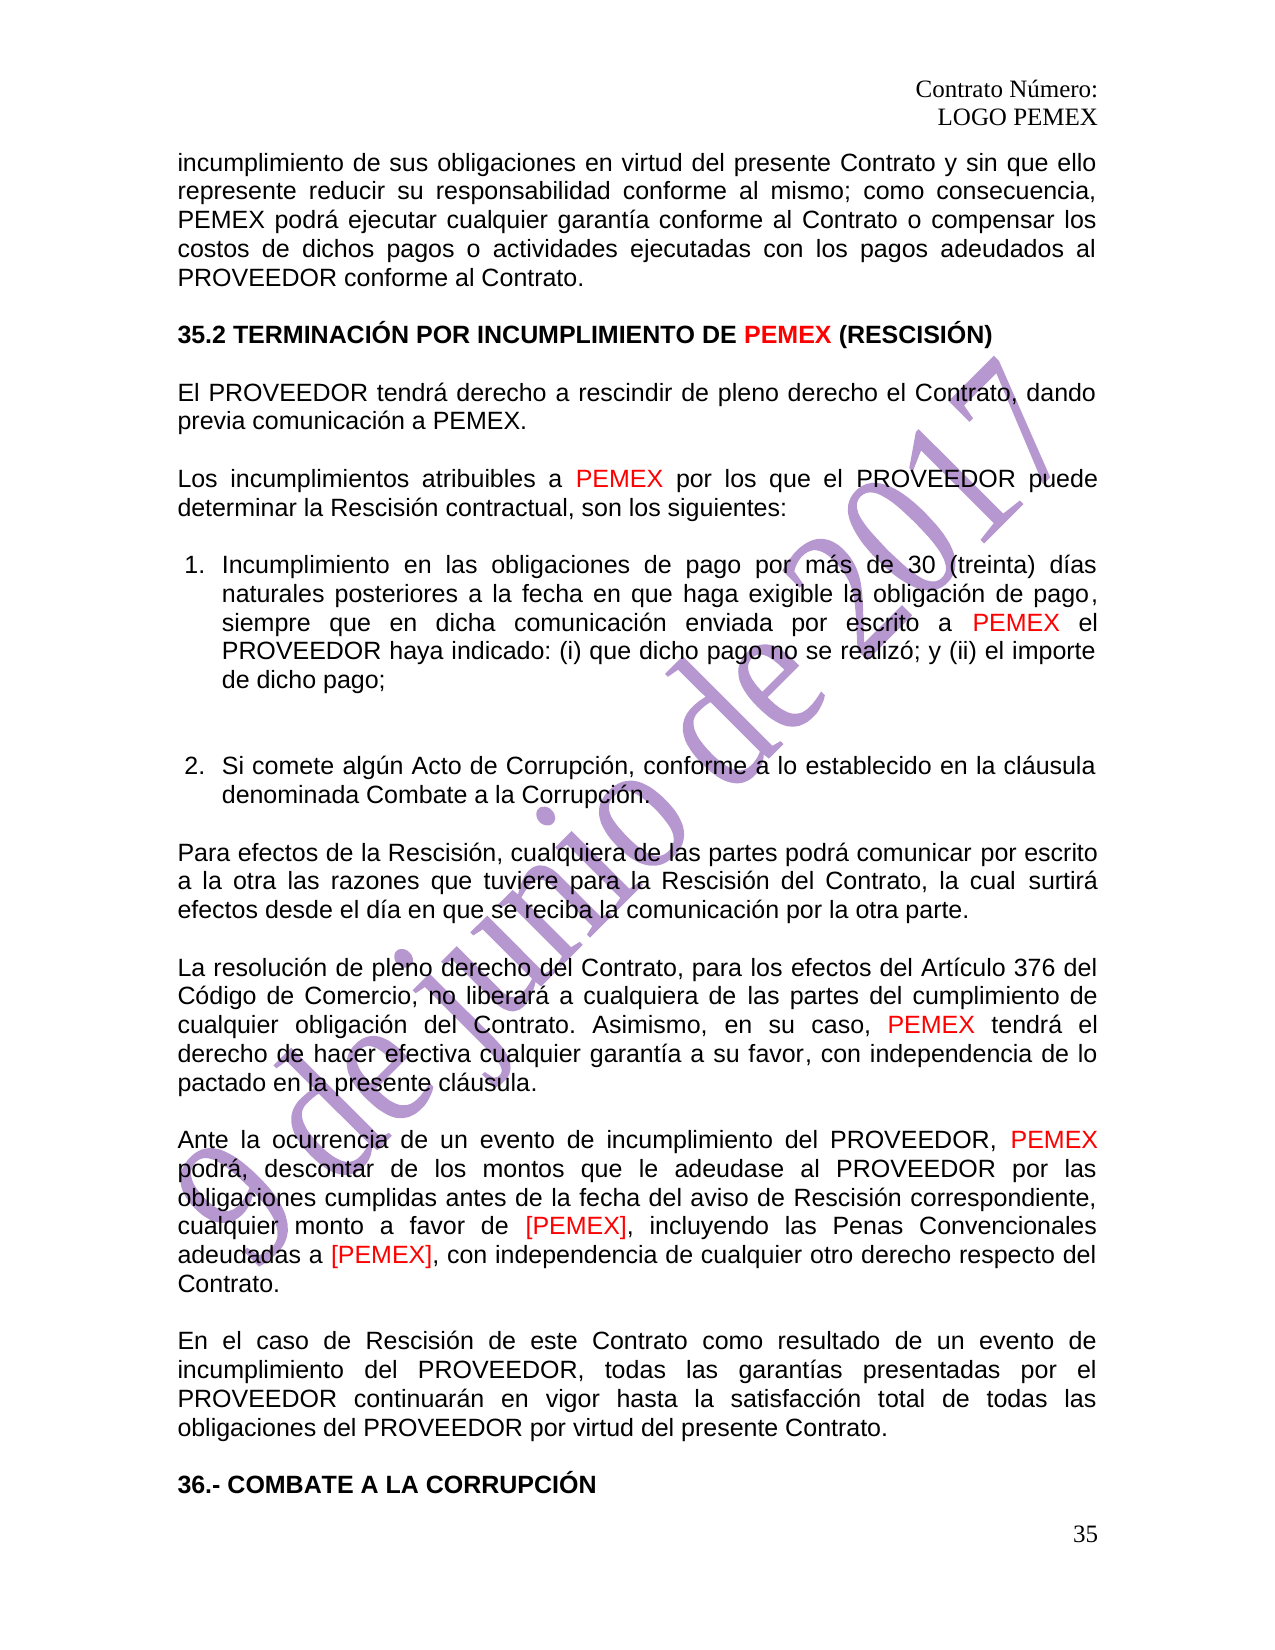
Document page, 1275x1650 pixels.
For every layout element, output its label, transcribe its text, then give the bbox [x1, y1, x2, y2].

text El PROVEEDOR tendrá derecho a rescindir de pleno derecho el Contrato, dando previa comunicación a PEMEX. [177, 378, 1098, 435]
list Si comete algún Acto de Corrupción, conforme a lo establecido en la cláusula denominada Combate a la Corrupción. [184, 751, 1098, 809]
text La resolución de pleno derecho del Contrato, para los efectos del Artículo 376 del Código de Comercio, no liberará a cualquiera de las partes del cumplimiento de cualquier obligación del Contrato. Asimismo, en su caso, PEMEX tendrá el derecho de hacer efectiva cualquier garantía a su favor, con independencia de lo pactado en la presente cláusula. [177, 953, 1098, 1096]
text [177, 148, 1098, 291]
text Ante la ocurrencia de un evento de incumplimiento del PROVEEDOR, PEMEX podrá, descontar de los montos que le adeudase al PROVEEDOR por las obligaciones cumplidas antes de la fecha del aviso de Rescisión correspondiente, cualquier monto a favor de [PEMEX], incluyendo las Penas Convencionales adeudadas a [PEMEX], con independencia de cualquier otro derecho respecto del Contrato. [177, 1125, 1098, 1298]
text Los incumplimientos atribuibles a PEMEX por los que el PROVEEDOR puede determinar la Rescisión contractual, son los siguientes: [177, 464, 1098, 521]
text 35.2 TERMINACIÓN POR INCUMPLIMIENTO DE PEMEX (RESCISIÓN) [177, 320, 1098, 349]
text En el caso de Rescisión de este Contrato como resultado de un evento de incumplimiento del PROVEEDOR, todas las garantías presentadas por el PROVEEDOR continuarán en vigor hasta la satisfacción total de todas las obligaciones del PROVEEDOR por virtud del presente Contrato. [177, 1326, 1098, 1441]
text Para efectos de la Rescisión, cualquiera de las partes podrá comunicar por escrito a la otra las razones que tuviere para la Rescisión del Contrato, la cual surtirá efectos desde el día en que se reciba la comunicación por la otra parte. [177, 838, 1098, 924]
list Incumplimiento en las obligaciones de pago por más de 30 (treinta) días naturales posteriores a la fecha en que haga exigible la obligación de pago, siempre que en dicha comunicación enviada por escrito a PEMEX el PROVEEDOR haya indicado: (i) que dicho pago no se realizó; y (ii) el importe de dicho pago; [184, 550, 1098, 694]
text 36.- COMBATE A LA CORRUPCIÓN [177, 1470, 1098, 1499]
